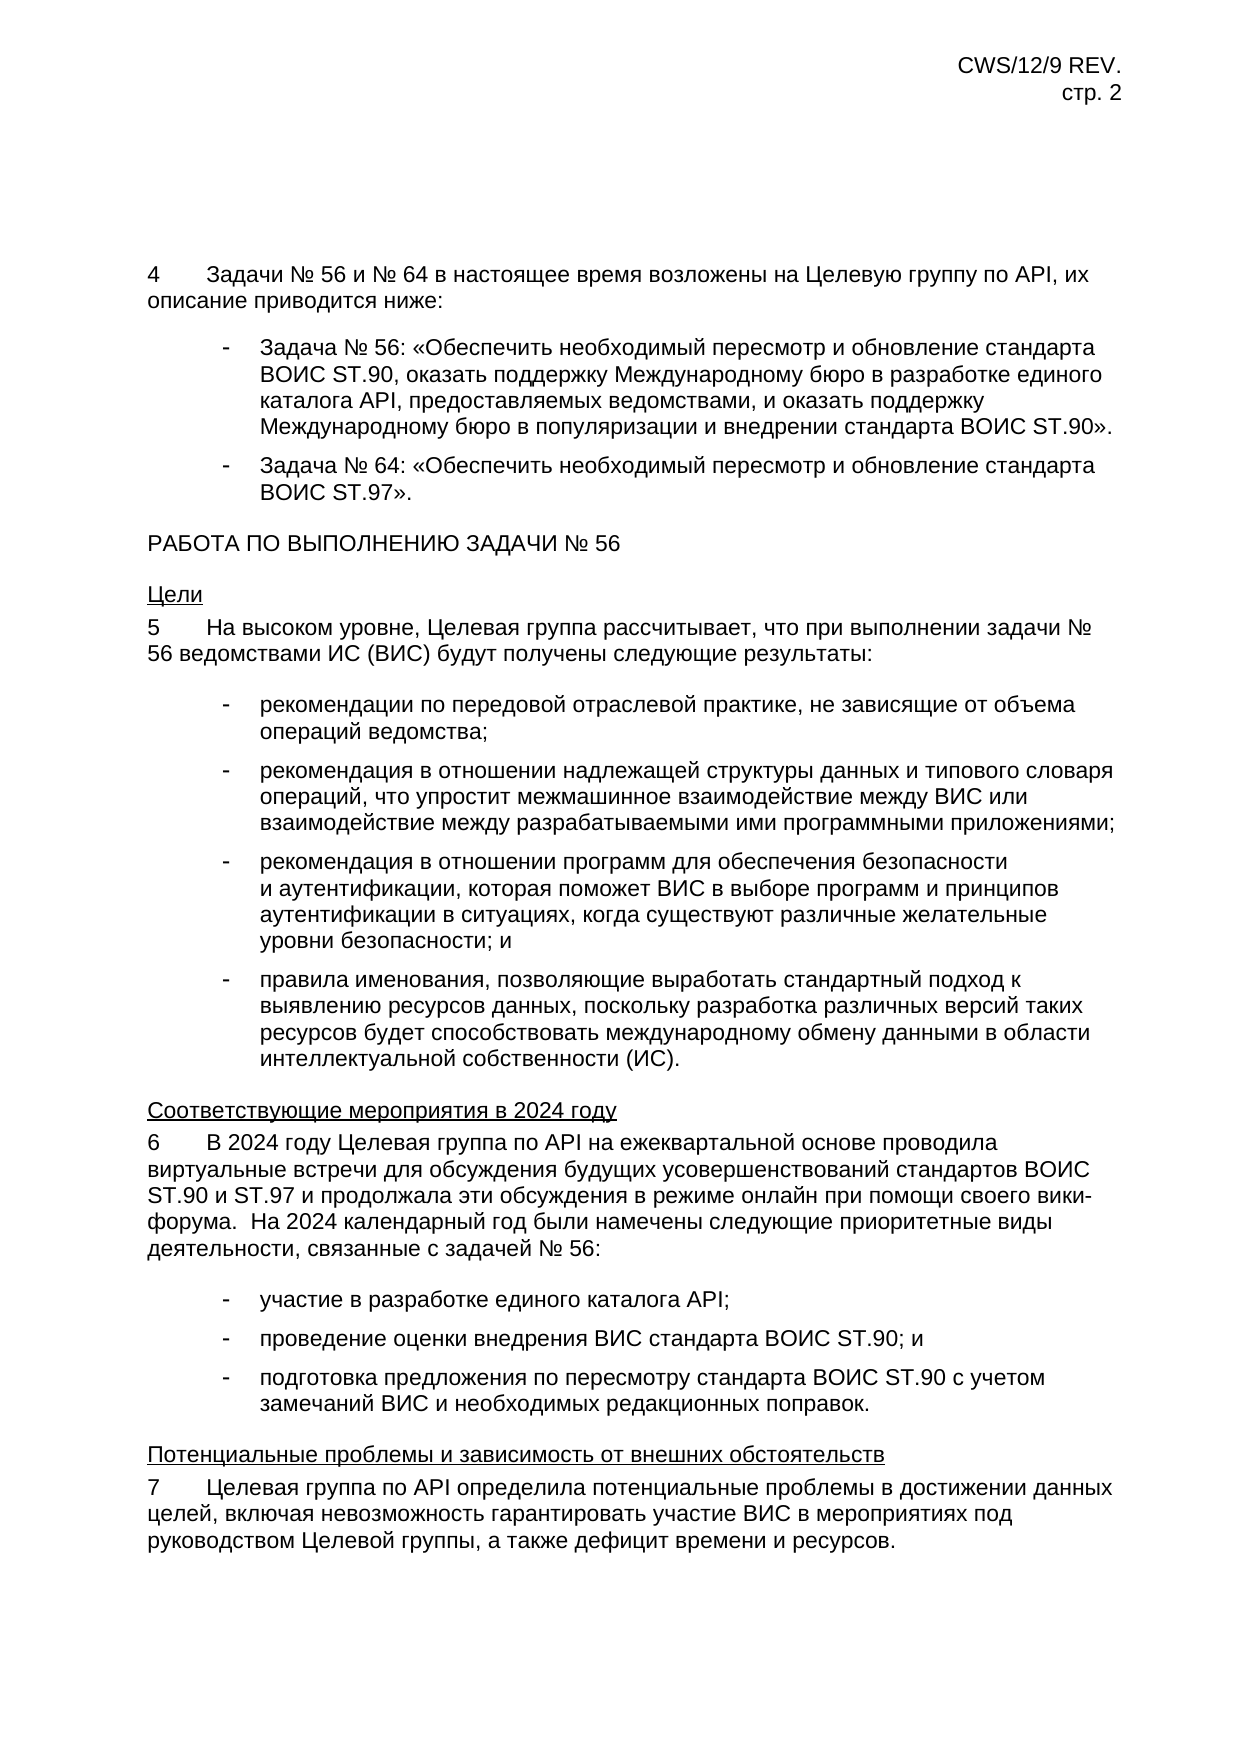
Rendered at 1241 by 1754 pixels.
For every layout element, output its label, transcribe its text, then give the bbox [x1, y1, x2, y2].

list рекомендация в отношении надлежащей структуры данных и типового словаря операций, что упростит межмашинное взаимодействие между ВИС или взаимодействие между разрабатываемыми ими программными приложениями; [222, 757, 1122, 836]
subtitle Работа по выполнению задачи № 56 [147, 530, 1122, 556]
subtitle Цели [147, 581, 1122, 607]
text В 2024 году Целевая группа по API на ежеквартальной основе проводила виртуальные встречи для обсуждения будущих усовершенствований стандартов ВОИС ST.90 и ST.97 и продолжала эти обсуждения в режиме онлайн при помощи своего вики-форума. На 2024 календарный год были намечены следующие приоритетные виды деятельности, связанные с задачей № 56: [147, 1129, 1122, 1261]
list рекомендации по передовой отраслевой практике, не зависящие от объема операций ведомства; [222, 691, 1122, 744]
text На высоком уровне, Целевая группа рассчитывает, что при выполнении задачи № 56 ведомствами ИС (ВИС) будут получены следующие результаты: [147, 614, 1122, 666]
list рекомендация в отношении программ для обеспечения безопасности и аутентификации, которая поможет ВИС в выборе программ и принципов аутентификации в ситуациях, когда существуют различные желательные уровни безопасности; и [222, 848, 1122, 954]
list Задача № 56: «Обеспечить необходимый пересмотр и обновление стандарта ВОИС ST.90, оказать поддержку Международному бюро в разработке единого каталога API, предоставляемых ведомствами, и оказать поддержку Международному бюро в популяризации и внедрении стандарта ВОИС ST.90». [222, 334, 1122, 439]
subtitle Соответствующие мероприятия в 2024 году [147, 1097, 1122, 1123]
list подготовка предложения по пересмотру стандарта ВОИС ST.90 с учетом замечаний ВИС и необходимых редакционных поправок. [222, 1364, 1122, 1416]
text Целевая группа по API определила потенциальные проблемы в достижении данных целей, включая невозможность гарантировать участие ВИС в мероприятиях под руководством Целевой группы, а также дефицит времени и ресурсов. [147, 1474, 1122, 1553]
subtitle Потенциальные проблемы и зависимость от внешних обстоятельств [147, 1441, 1122, 1468]
list Задача № 64: «Обеспечить необходимый пересмотр и обновление стандарта ВОИС ST.97». [222, 452, 1122, 505]
list проведение оценки внедрения ВИС стандарта ВОИС ST.90; и [222, 1325, 1122, 1351]
list участие в разработке единого каталога API; [222, 1286, 1122, 1312]
text Задачи № 56 и № 64 в настоящее время возложены на Целевую группу по API, их описание приводится ниже: [147, 261, 1122, 313]
list правила именования, позволяющие выработать стандартный подход к выявлению ресурсов данных, поскольку разработка различных версий таких ресурсов будет способствовать международному обмену данными в области интеллектуальной собственности (ИС). [222, 966, 1122, 1072]
